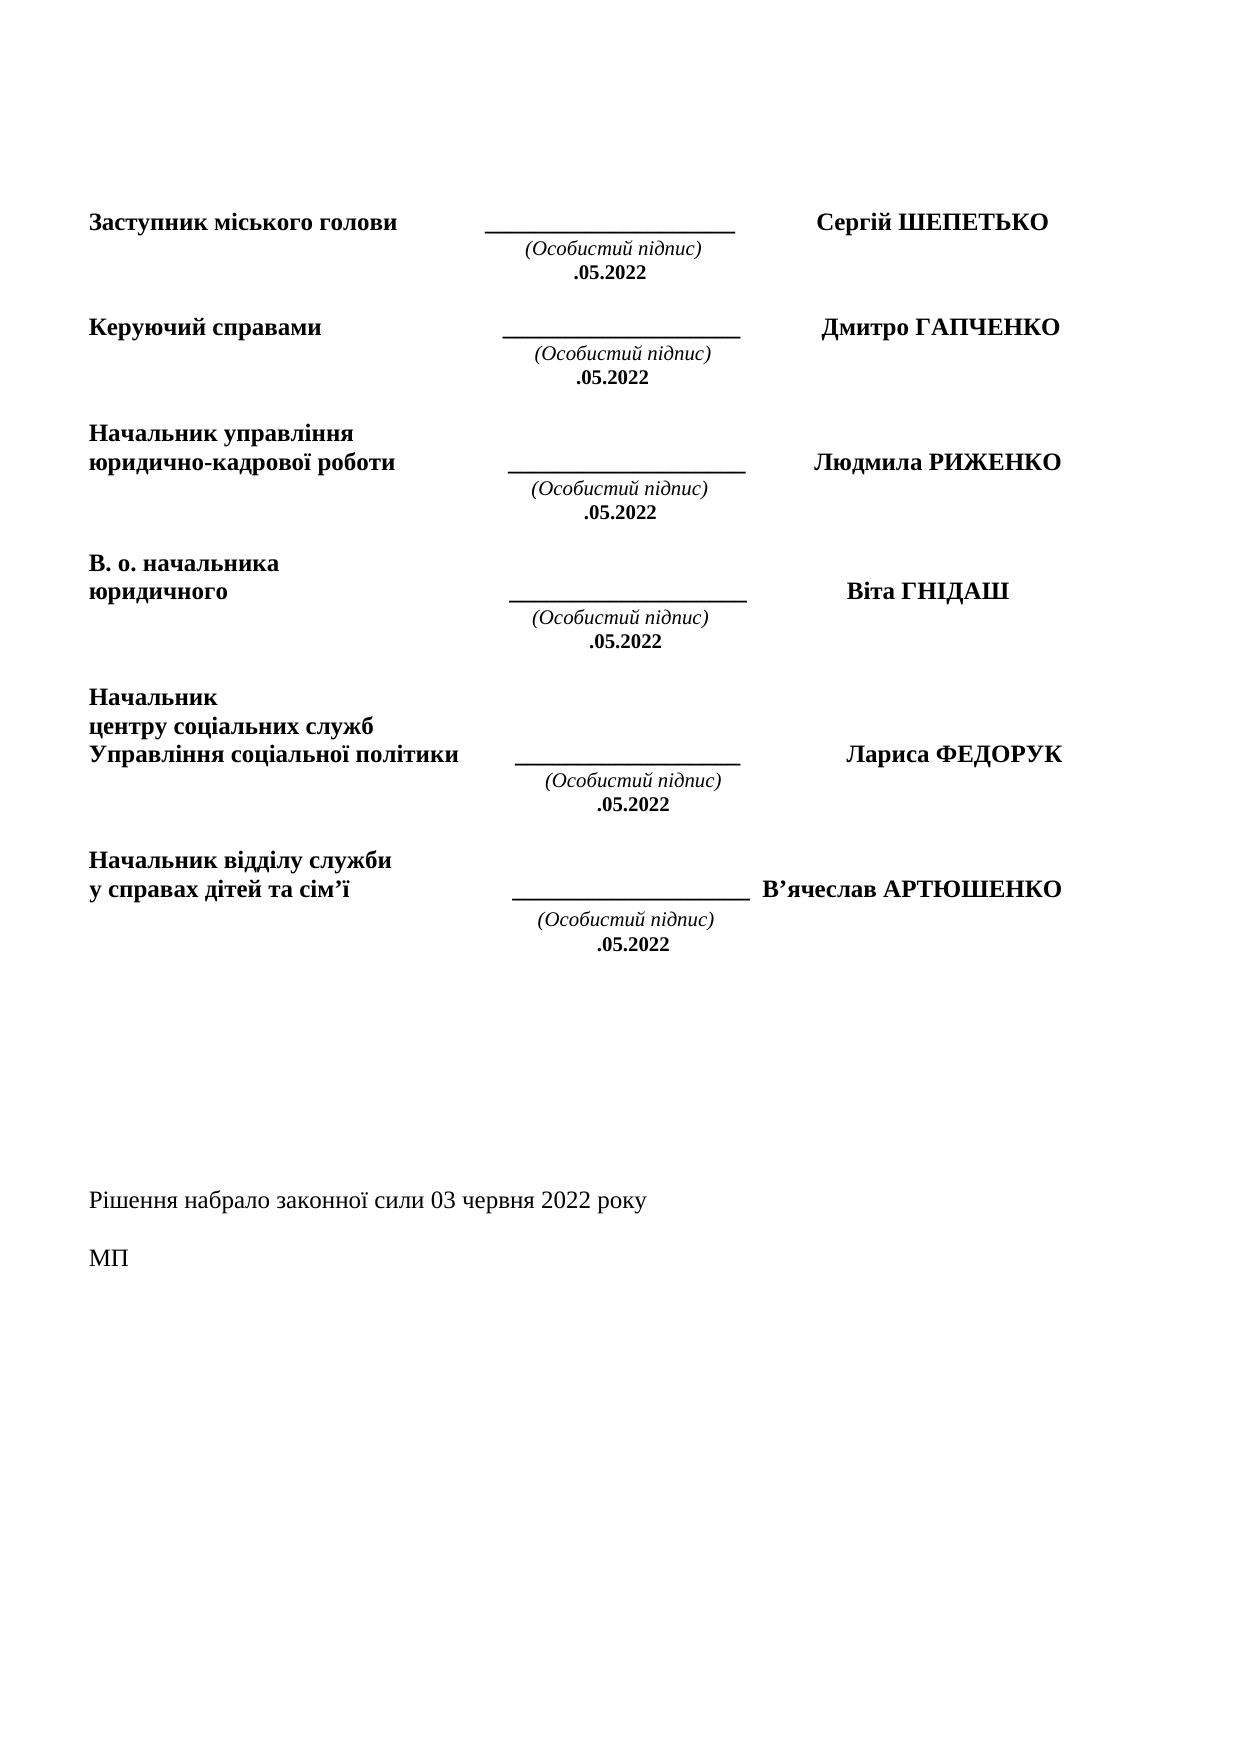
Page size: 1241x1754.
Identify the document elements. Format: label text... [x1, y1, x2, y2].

text юридично-кадрової роботи ___________________ Людмила РИЖЕНКО [88, 447, 1063, 476]
text .05.2022 [88, 259, 1063, 284]
text (Особистий підпис) [88, 236, 1063, 259]
text (Особистий підпис) [88, 341, 1063, 365]
text (Особистий підпис) [88, 476, 1063, 499]
text у справах дітей та сім’ї ___________________ В’ячеслав АРТЮШЕНКО (Особистий підпис) [88, 874, 1063, 931]
text Рішення набрало законної сили 03 червня 2022 року [88, 1186, 1063, 1214]
text В. о. начальника [88, 548, 1063, 576]
text МП [88, 1243, 1063, 1272]
text .05.2022 [88, 365, 1063, 389]
text Начальник відділу служби [88, 845, 1063, 874]
text .05.2022 [88, 792, 1063, 816]
text (Особистий підпис) [88, 605, 1063, 629]
text Начальник [88, 682, 1063, 711]
text .05.2022 [88, 629, 1063, 653]
text центру соціальних служб [88, 711, 1063, 739]
text .05.2022 [88, 931, 1063, 956]
text Керуючий справами ___________________ Дмитро ГАПЧЕНКО [88, 312, 1063, 341]
text .05.2022 [88, 499, 1063, 524]
text Управління соціальної політики __________________ Лариса ФЕДОРУК [88, 739, 1063, 768]
text Заступник міського голови ____________________ Сергій ШЕПЕТЬКО [88, 207, 1063, 236]
text (Особистий підпис) [88, 768, 1063, 792]
text Начальник управління [88, 418, 1063, 447]
text юридичного ___________________ Віта ГНІДАШ [88, 576, 1063, 605]
